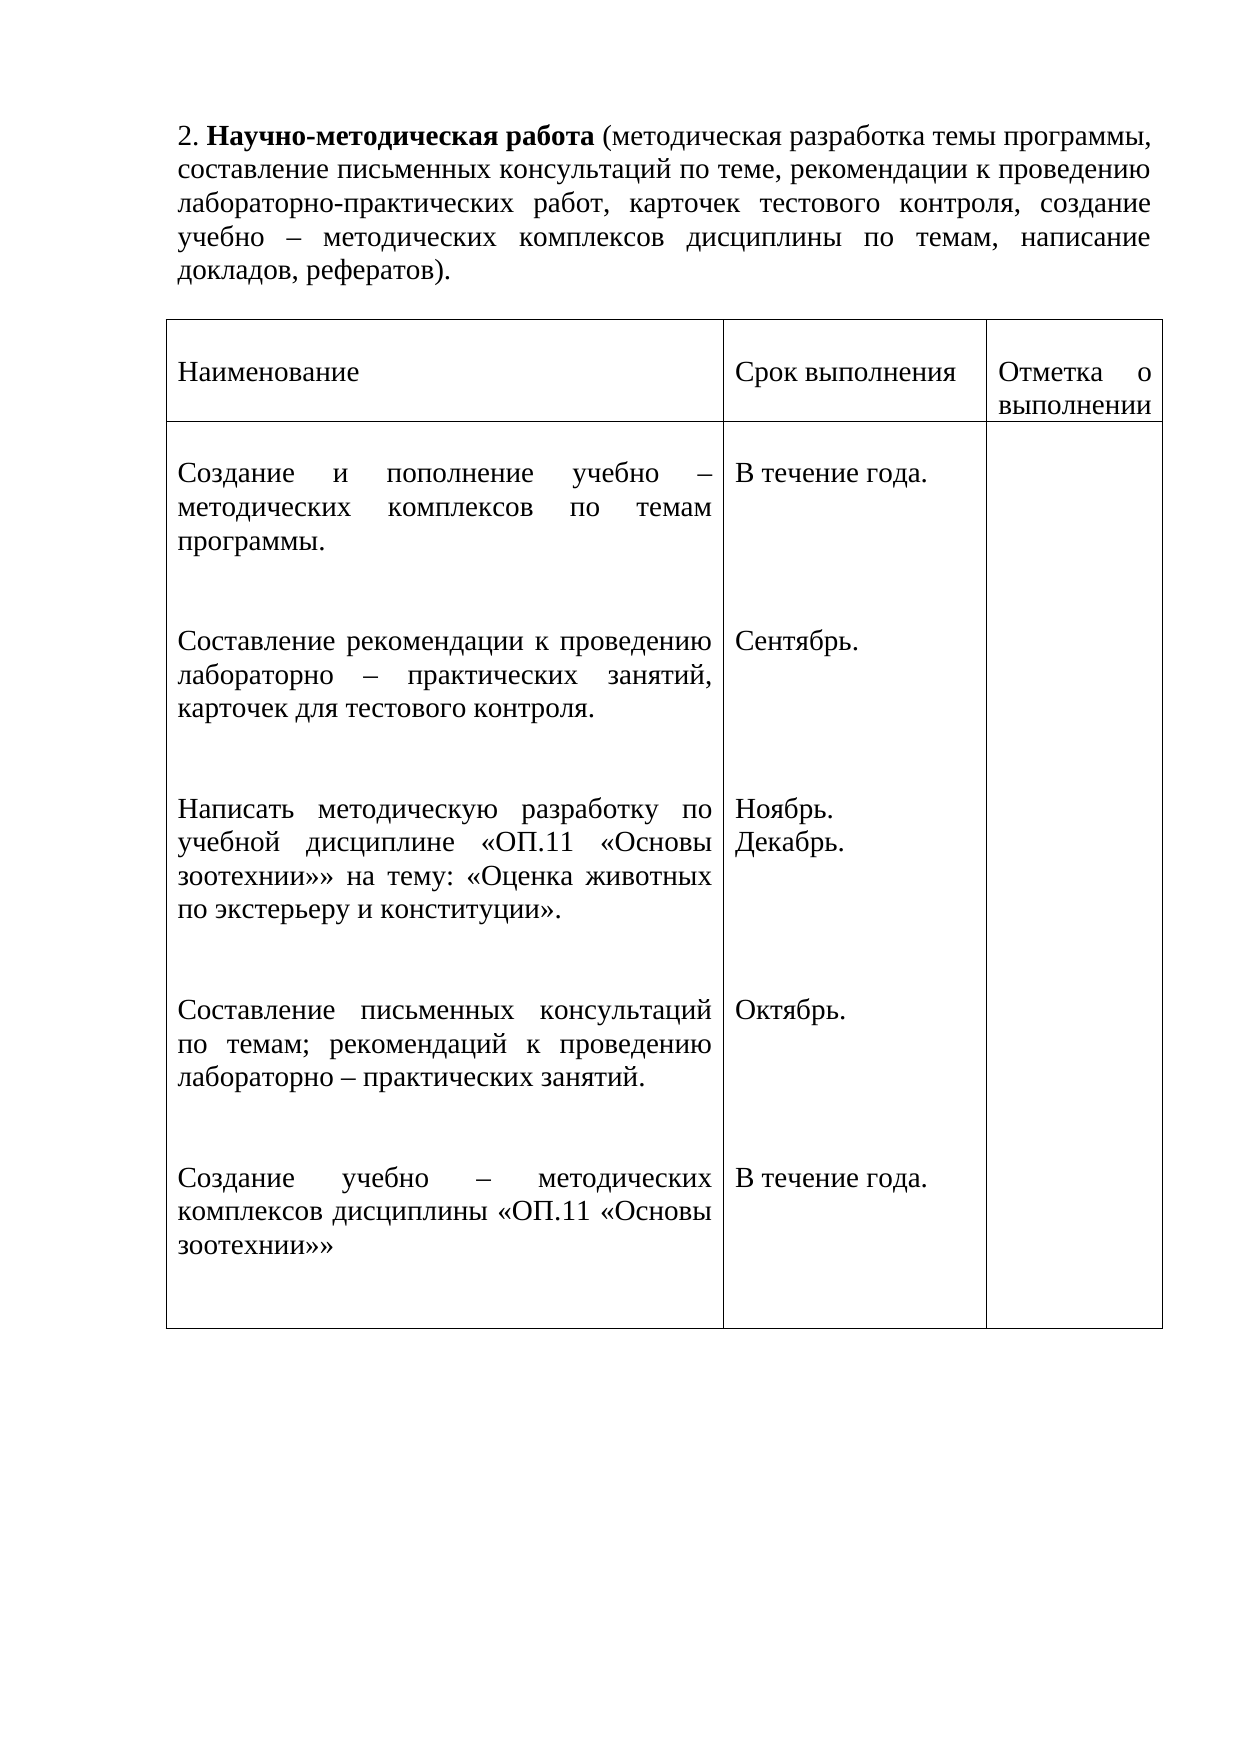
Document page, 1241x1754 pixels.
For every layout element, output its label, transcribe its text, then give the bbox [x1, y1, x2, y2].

table_cell Создание и пополнение учебно – методических комплексов по темам программы. Составление рекомендации к проведению лабораторно – практических занятий, карточек для тестового контроля. Написать методическую разработку по учебной дисциплине «ОП.11 «Основы зоотехнии»» на тему: «Оценка животных по экстерьеру и конституции». Составление письменных консультаций по темам; рекомендаций к проведению лабораторно – практических занятий. Создание учебно – методических комплексов дисциплины «ОП.11 «Основы зоотехнии»» [167, 422, 723, 1328]
table_cell В течение года. Сентябрь. Ноябрь. Декабрь. Октябрь. В течение года. [724, 422, 986, 1328]
table_cell [987, 422, 1162, 1328]
table_header Наименование [167, 320, 723, 421]
table_header Срок выполнения [724, 320, 986, 421]
text 2. Научно-методическая работа (методическая разработка темы программы, составление письменных консультаций по теме, рекомендации к проведению лабораторно-практических работ, карточек тестового контроля, создание учебно – методических комплексов дисциплины по темам, написание докладов, рефератов). [177, 118, 1152, 286]
table_header Отметка о выполнении [987, 320, 1162, 421]
